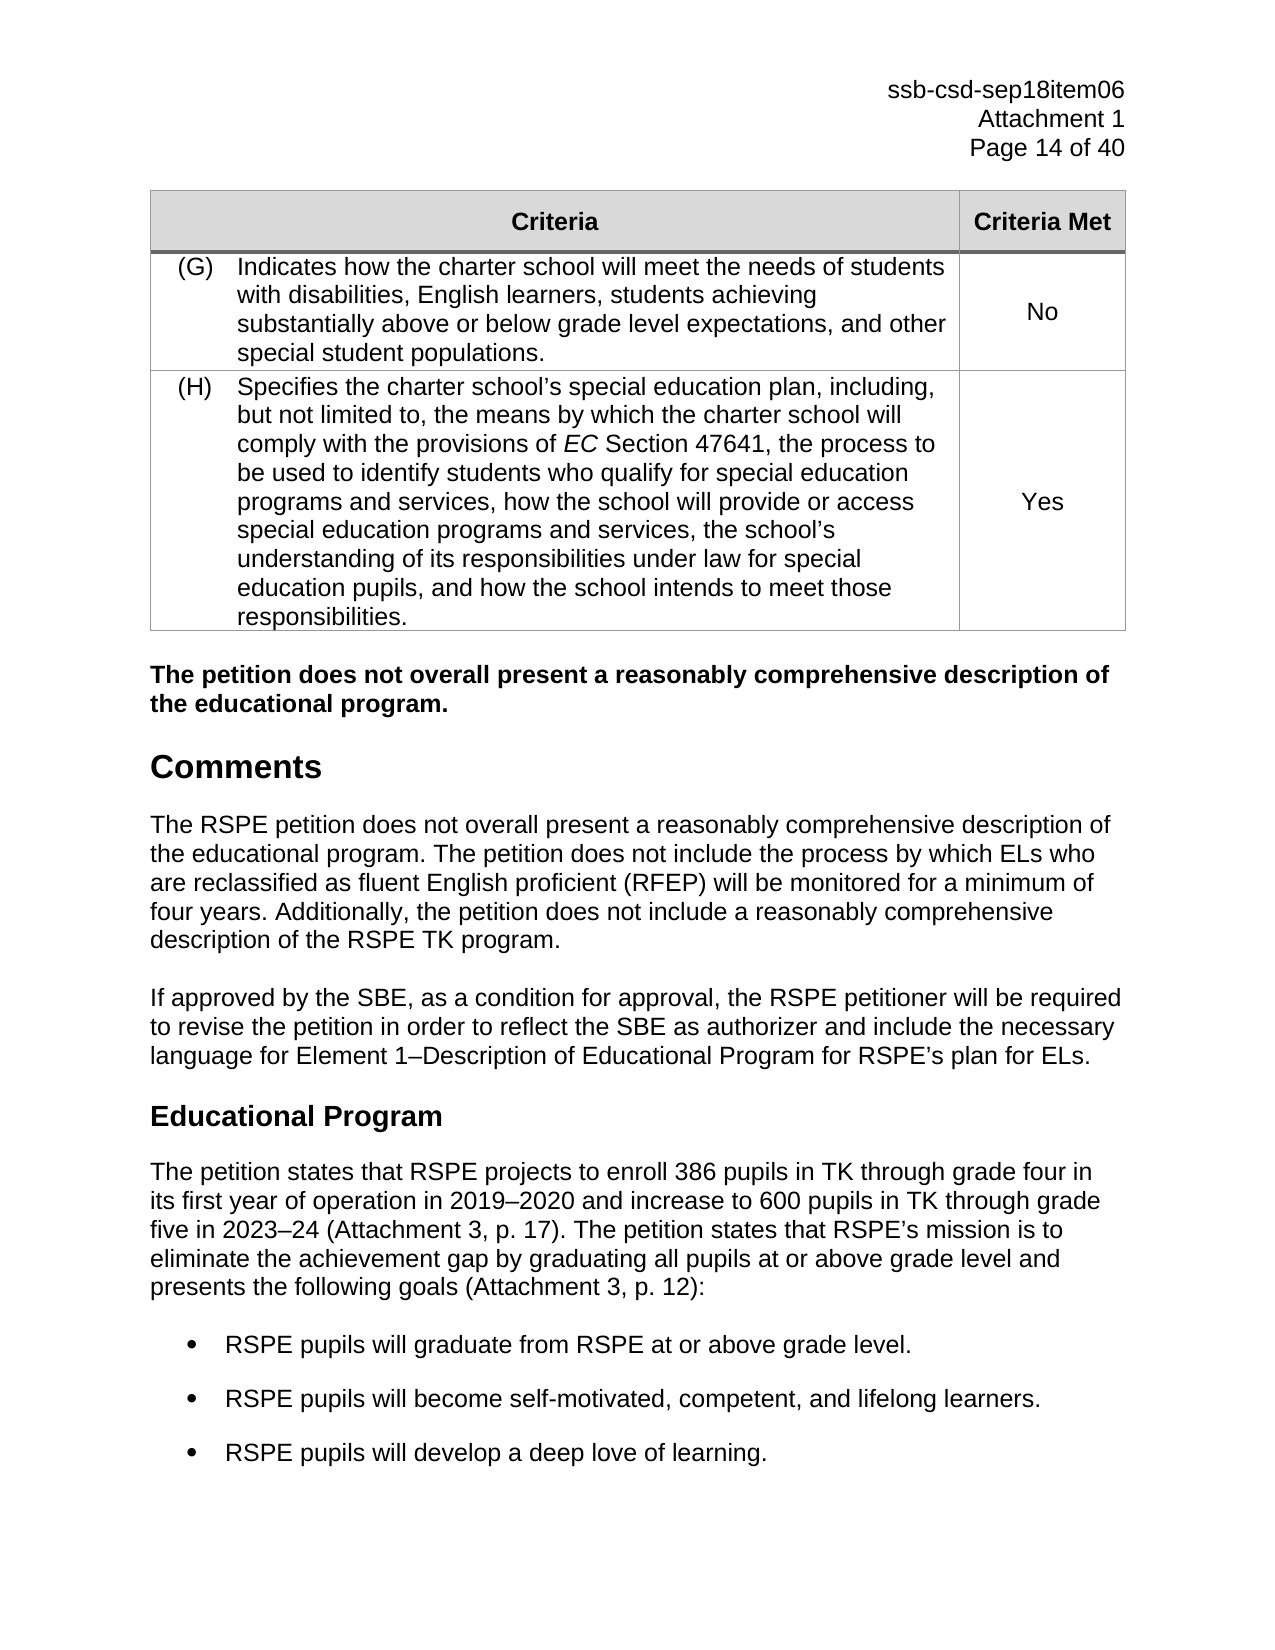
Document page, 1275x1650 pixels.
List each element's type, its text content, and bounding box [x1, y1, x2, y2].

table_cell Specifies the charter school’s special education plan, including, but not limited to, the means by which the charter school will comply with the provisions of EC Section 47641, the process to be used to identify students who qualify for special education programs and services, how the school will provide or access special education programs and services, the school’s understanding of its responsibilities under law for special education pupils, and how the school intends to meet those responsibilities. [151, 371, 959, 630]
subtitle Comments [150, 747, 1125, 786]
text The RSPE petition does not overall present a reasonably comprehensive description of the educational program. The petition does not include the process by which ELs who are reclassified as fluent English proficient (RFEP) will be monitored for a minimum of four years. Additionally, the petition does not include a reasonably comprehensive description of the RSPE TK program. [150, 811, 1125, 954]
table_cell No [960, 254, 1125, 370]
text The petition does not overall present a reasonably comprehensive description of the educational program. [150, 660, 1125, 718]
text The petition states that RSPE projects to enroll 386 pupils in TK through grade four in its first year of operation in 2019–2020 and increase to 600 pupils in TK through grade five in 2023–24 (Attachment 3, p. 17). The petition states that RSPE’s mission is to eliminate the achievement gap by graduating all pupils at or above grade level and presents the following goals (Attachment 3, p. 12): [150, 1157, 1125, 1301]
subtitle Educational Program [150, 1099, 1125, 1132]
list RSPE pupils will develop a deep love of learning. [187, 1438, 1125, 1467]
text If approved by the SBE, as a condition for approval, the RSPE petitioner will be required to revise the petition in order to reflect the SBE as authorizer and include the necessary language for Element 1–Description of Educational Program for RSPE’s plan for ELs. [150, 983, 1125, 1070]
table_cell Indicates how the charter school will meet the needs of students with disabilities, English learners, students achieving substantially above or below grade level expectations, and other special student populations. [151, 254, 959, 370]
list RSPE pupils will graduate from RSPE at or above grade level. [187, 1330, 1125, 1359]
table_header Criteria [151, 191, 959, 250]
table_cell Yes [960, 371, 1125, 630]
table_header Criteria Met [960, 191, 1125, 250]
list RSPE pupils will become self-motivated, competent, and lifelong learners. [187, 1384, 1125, 1413]
